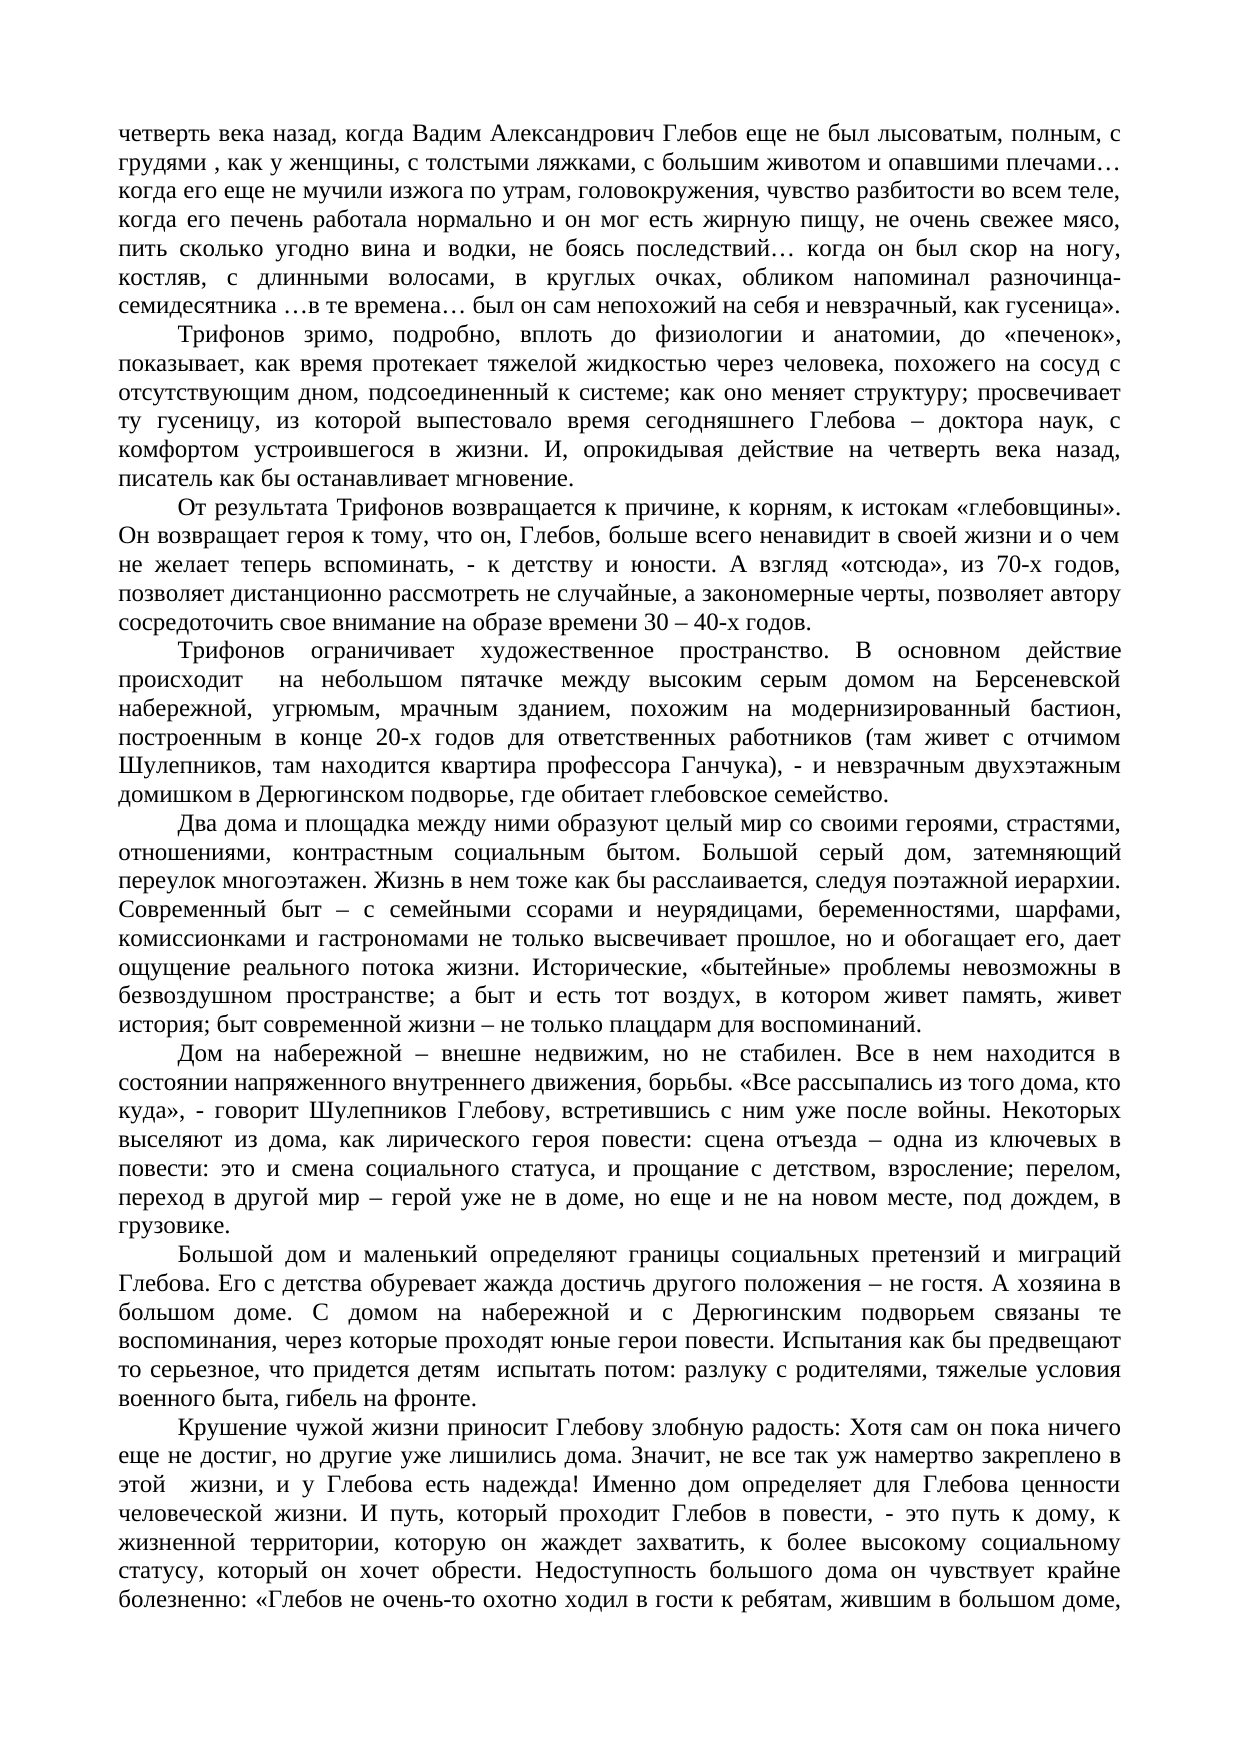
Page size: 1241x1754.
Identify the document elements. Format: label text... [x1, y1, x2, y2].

text Дом на набережной – внешне недвижим, но не стабилен. Все в нем находится в состоянии напряженного внутреннего движения, борьбы. «Все рассыпались из того дома, кто куда», - говорит Шулепников Глебову, встретившись с ним уже после войны. Некоторых выселяют из дома, как лирического героя повести: сцена отъезда – одна из ключевых в повести: это и смена социального статуса, и прощание с детством, взросление; перелом, переход в другой мир – герой уже не в доме, но еще и не на новом месте, под дождем, в грузовике. [118, 1038, 1122, 1239]
text Два дома и площадка между ними образуют целый мир со своими героями, страстями, отношениями, контрастным социальным бытом. Большой серый дом, затемняющий переулок многоэтажен. Жизнь в нем тоже как бы расслаивается, следуя поэтажной иерархии. Современный быт – с семейными ссорами и неурядицами, беременностями, шарфами, комиссионками и гастрономами не только высвечивает прошлое, но и обогащает его, дает ощущение реального потока жизни. Исторические, «бытейные» проблемы невозможны в безвоздушном пространстве; а быт и есть тот воздух, в котором живет память, живет история; быт современной жизни – не только плацдарм для воспоминаний. [118, 808, 1122, 1038]
text От результата Трифонов возвращается к причине, к корням, к истокам «глебовщины». Он возвращает героя к тому, что он, Глебов, больше всего ненавидит в своей жизни и о чем не желает теперь вспоминать, - к детству и юности. А взгляд «отсюда», из 70-х годов, позволяет дистанционно рассмотреть не случайные, а закономерные черты, позволяет автору сосредоточить свое внимание на образе времени 30 – 40-х годов. [118, 492, 1122, 636]
text Большой дом и маленький определяют границы социальных претензий и миграций Глебова. Его с детства обуревает жажда достичь другого положения – не гостя. А хозяина в большом доме. С домом на набережной и с Дерюгинским подворьем связаны те воспоминания, через которые проходят юные герои повести. Испытания как бы предвещают то серьезное, что придется детям испытать потом: разлуку с родителями, тяжелые условия военного быта, гибель на фронте. [118, 1239, 1122, 1412]
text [118, 118, 1122, 319]
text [118, 1412, 1122, 1613]
text Трифонов ограничивает художественное пространство. В основном действие происходит на небольшом пятачке между высоким серым домом на Берсеневской набережной, угрюмым, мрачным зданием, похожим на модернизированный бастион, построенным в конце 20-х годов для ответственных работников (там живет с отчимом Шулепников, там находится квартира профессора Ганчука), - и невзрачным двухэтажным домишком в Дерюгинском подворье, где обитает глебовское семейство. [118, 636, 1122, 808]
text Трифонов зримо, подробно, вплоть до физиологии и анатомии, до «печенок», показывает, как время протекает тяжелой жидкостью через человека, похожего на сосуд с отсутствующим дном, подсоединенный к системе; как оно меняет структуру; просвечивает ту гусеницу, из которой выпестовало время сегодняшнего Глебова – доктора наук, с комфортом устроившегося в жизни. И, опрокидывая действие на четверть века назад, писатель как бы останавливает мгновение. [118, 319, 1122, 492]
